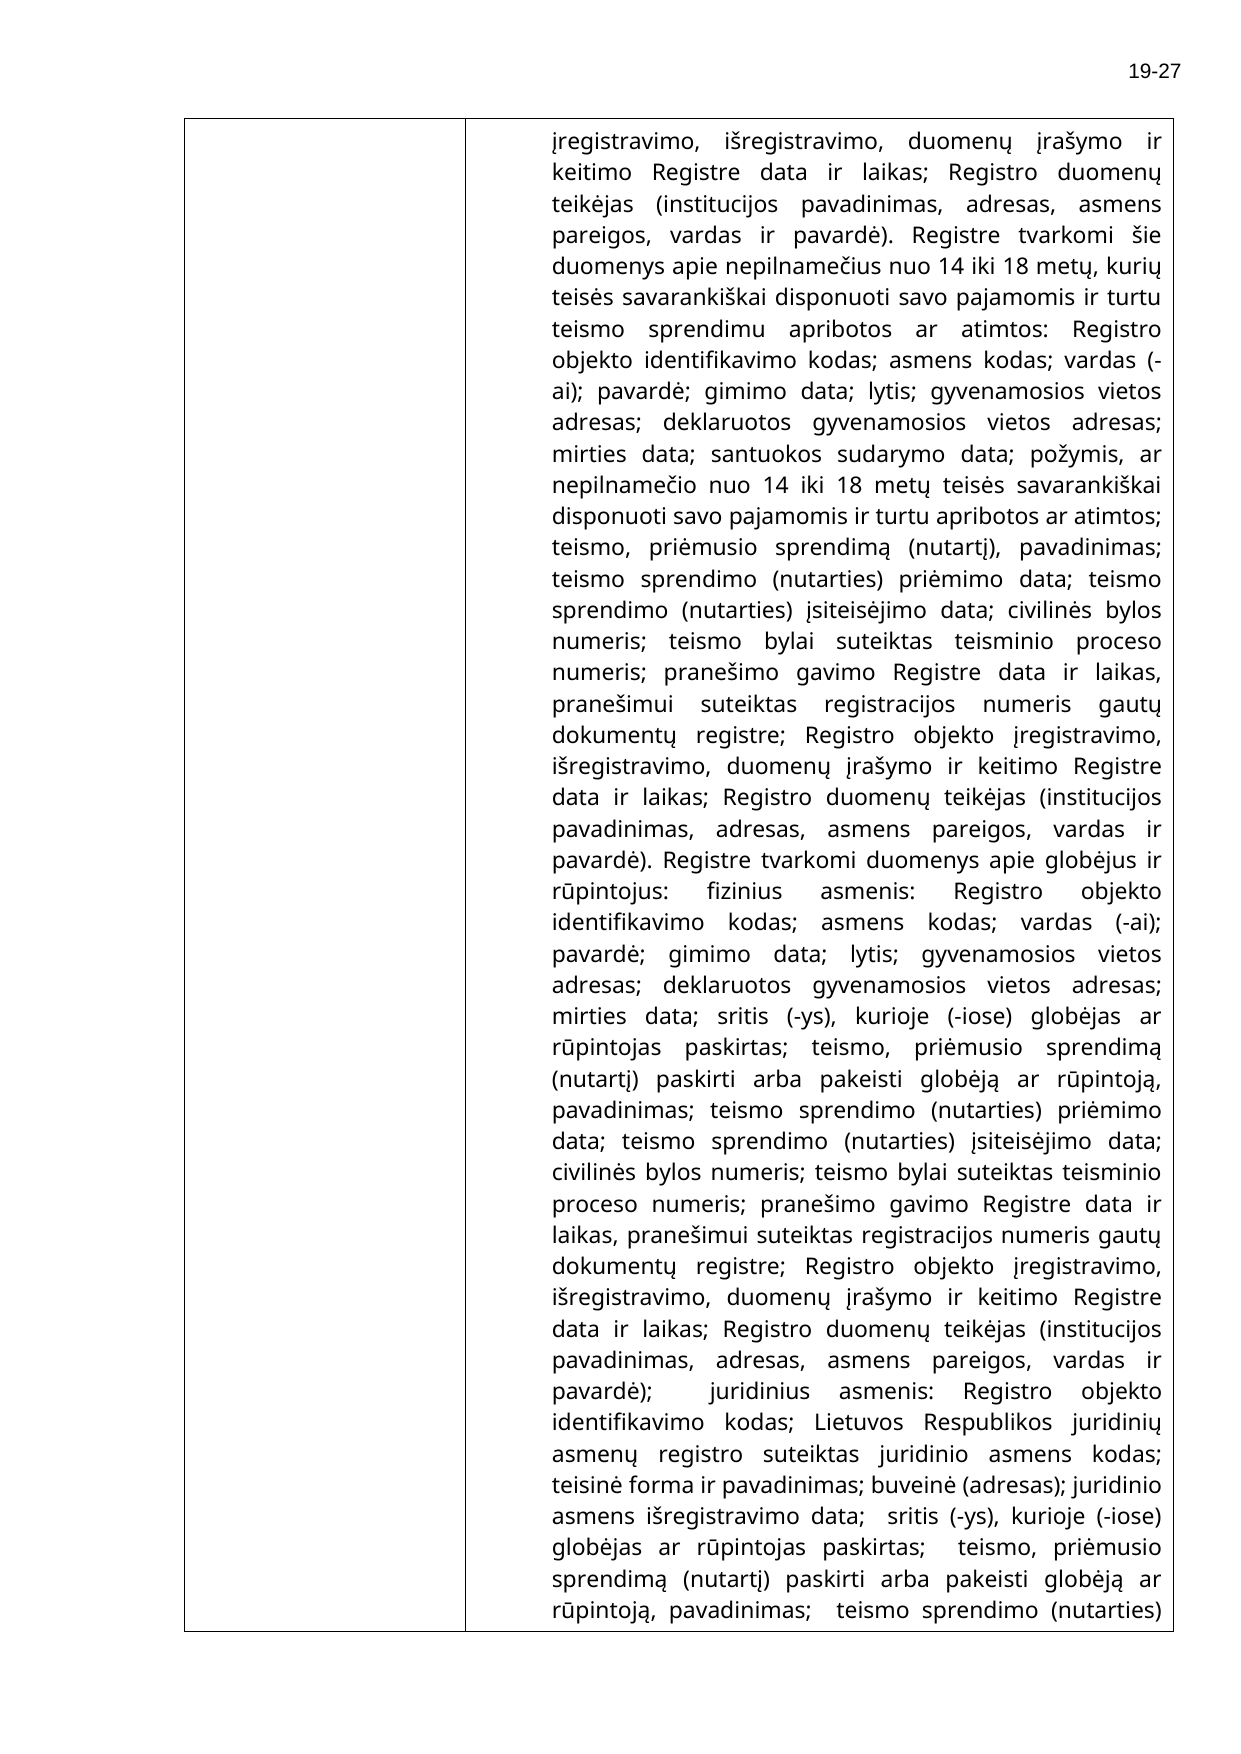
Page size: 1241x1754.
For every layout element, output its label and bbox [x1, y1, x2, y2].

table_cell [185, 119, 465, 1631]
table_cell [466, 119, 1173, 1631]
